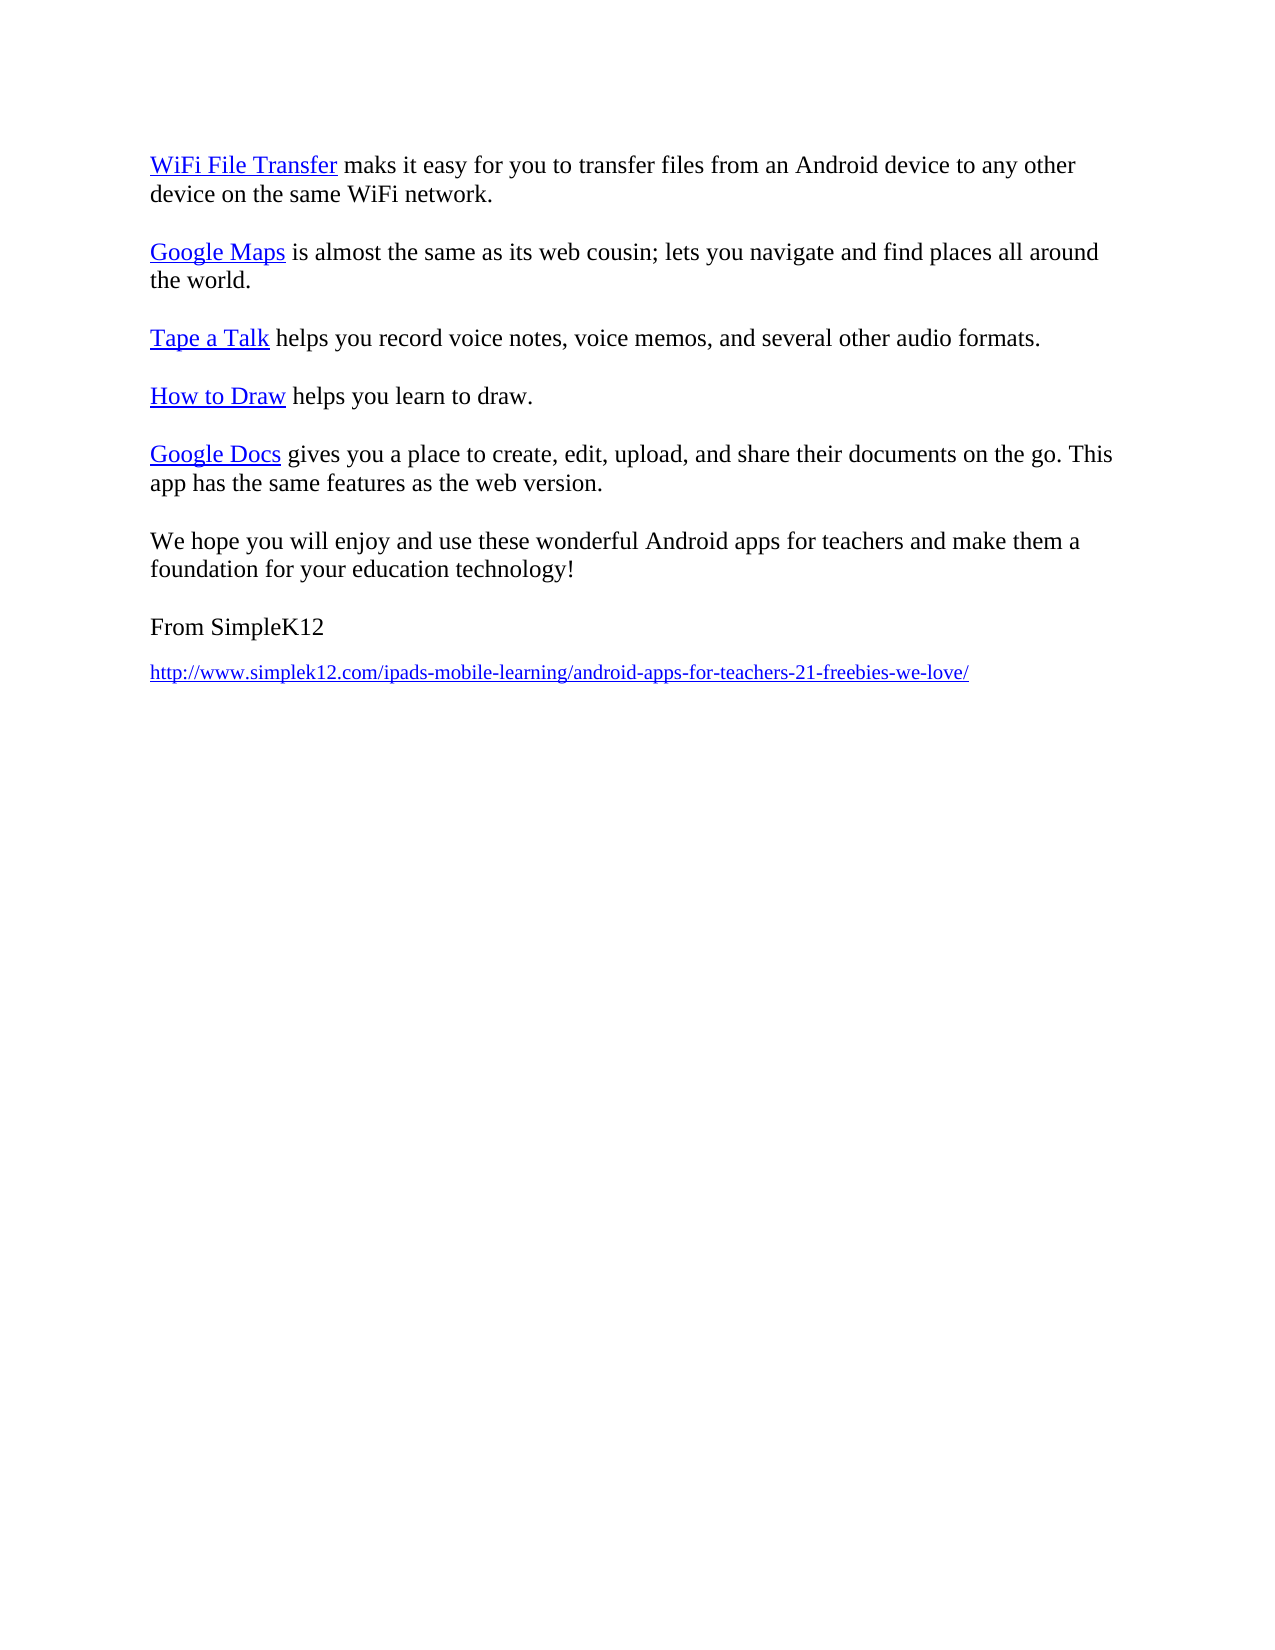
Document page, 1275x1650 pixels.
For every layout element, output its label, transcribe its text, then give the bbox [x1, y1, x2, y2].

text http://www.simplek12.com/ipads-mobile-learning/android-apps-for-teachers-21-freebies-we-love/ [150, 660, 1125, 684]
text From SimpleK12 [150, 612, 1125, 641]
text Tape a Talk helps you record voice notes, voice memos, and several other audio formats. [150, 323, 1125, 352]
text How to Draw helps you learn to draw. [150, 381, 1125, 410]
text Google Maps is almost the same as its web cousin; lets you navigate and find places all around the world. [150, 237, 1125, 294]
text WiFi File Transfer maks it easy for you to transfer files from an Android device to any other device on the same WiFi network. [150, 150, 1125, 207]
text Google Docs gives you a place to create, edit, upload, and share their documents on the go. This app has the same features as the web version. [150, 439, 1125, 497]
text We hope you will enjoy and use these wonderful Android apps for teachers and make them a foundation for your education technology! [150, 526, 1125, 583]
